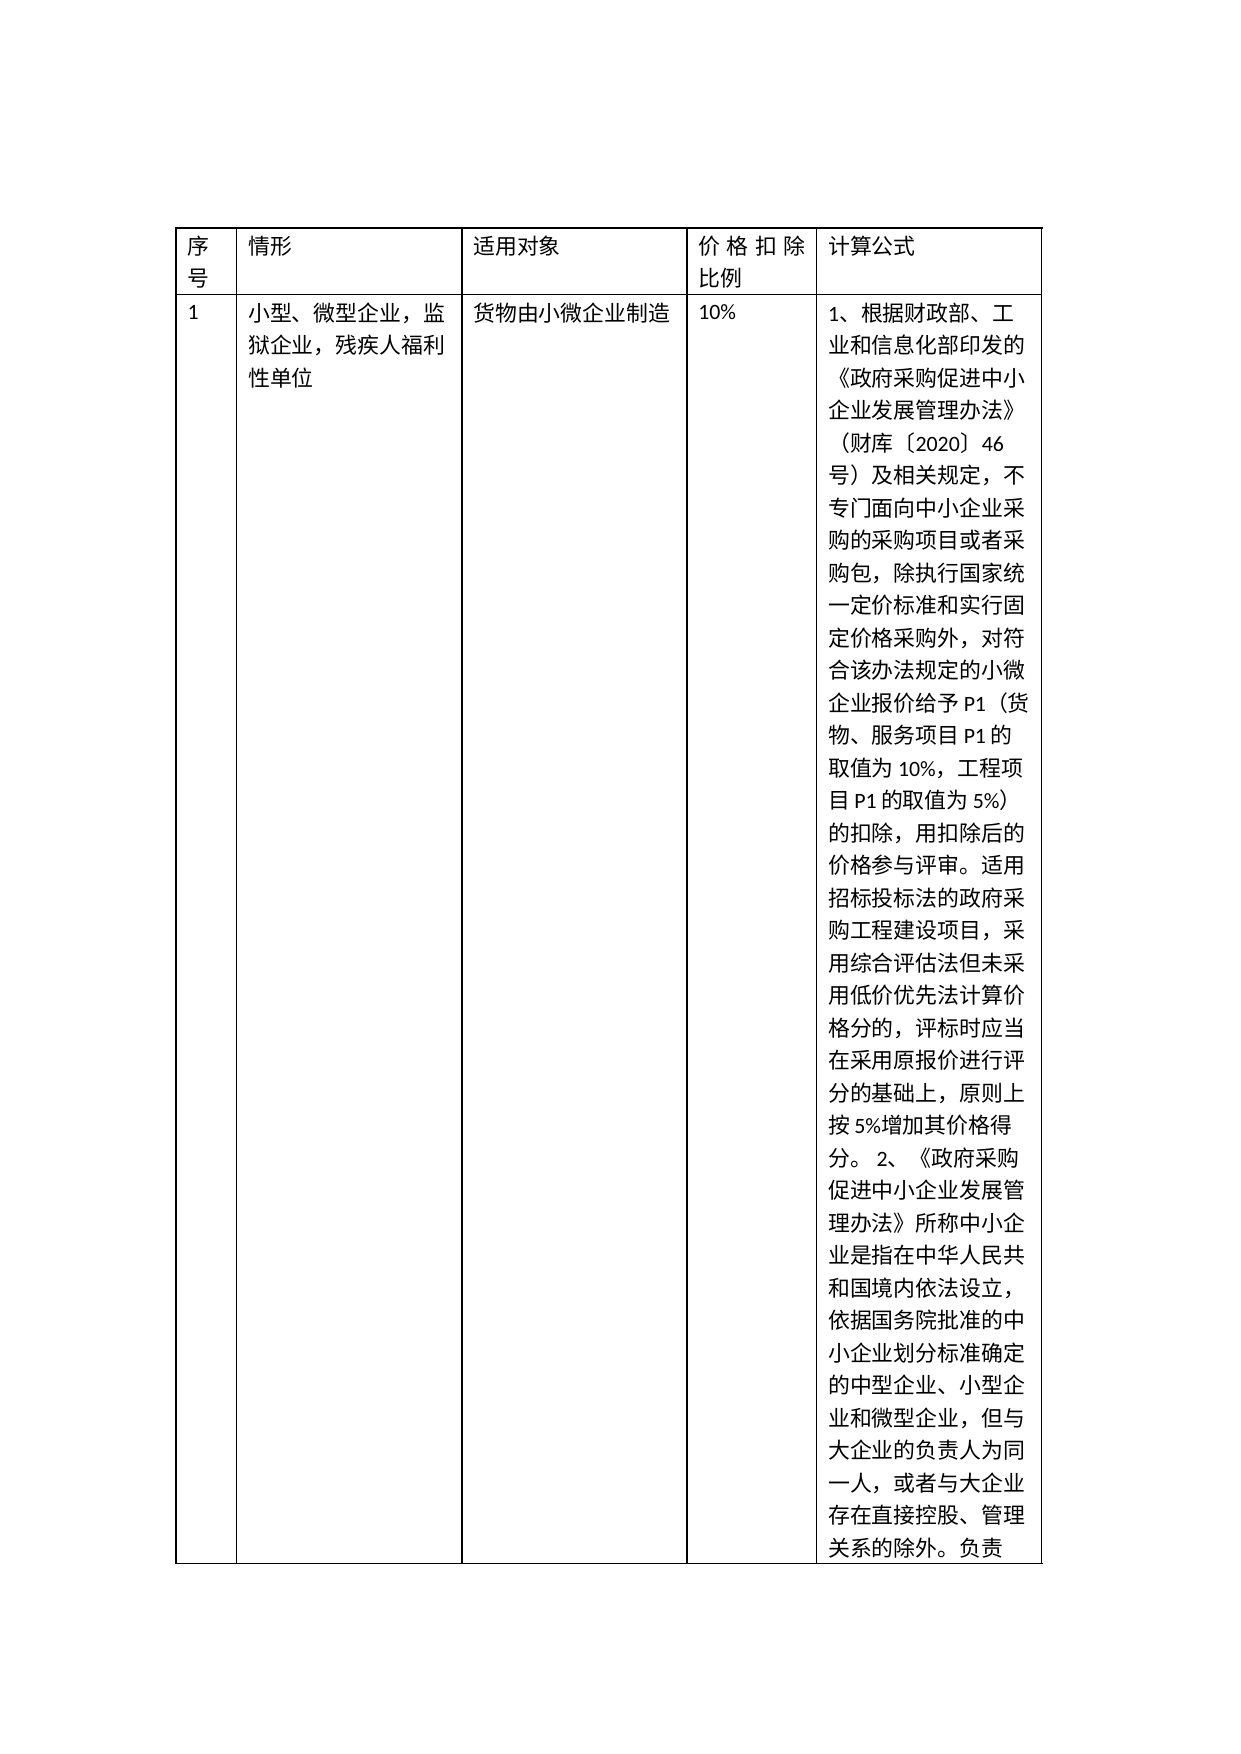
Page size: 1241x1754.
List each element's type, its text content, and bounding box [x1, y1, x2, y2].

table_header 价格扣除比例 [688, 229, 816, 293]
table_cell 1 [177, 295, 236, 1563]
table_cell 10% [688, 295, 816, 1563]
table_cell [237, 295, 461, 1563]
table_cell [817, 295, 1041, 1563]
table_header 适用对象 [463, 229, 686, 293]
table_cell 货物由小微企业制造 [463, 295, 686, 1563]
table_header 情形 [237, 229, 461, 293]
table_header 计算公式 [817, 229, 1041, 293]
table_header 序号 [177, 229, 236, 293]
